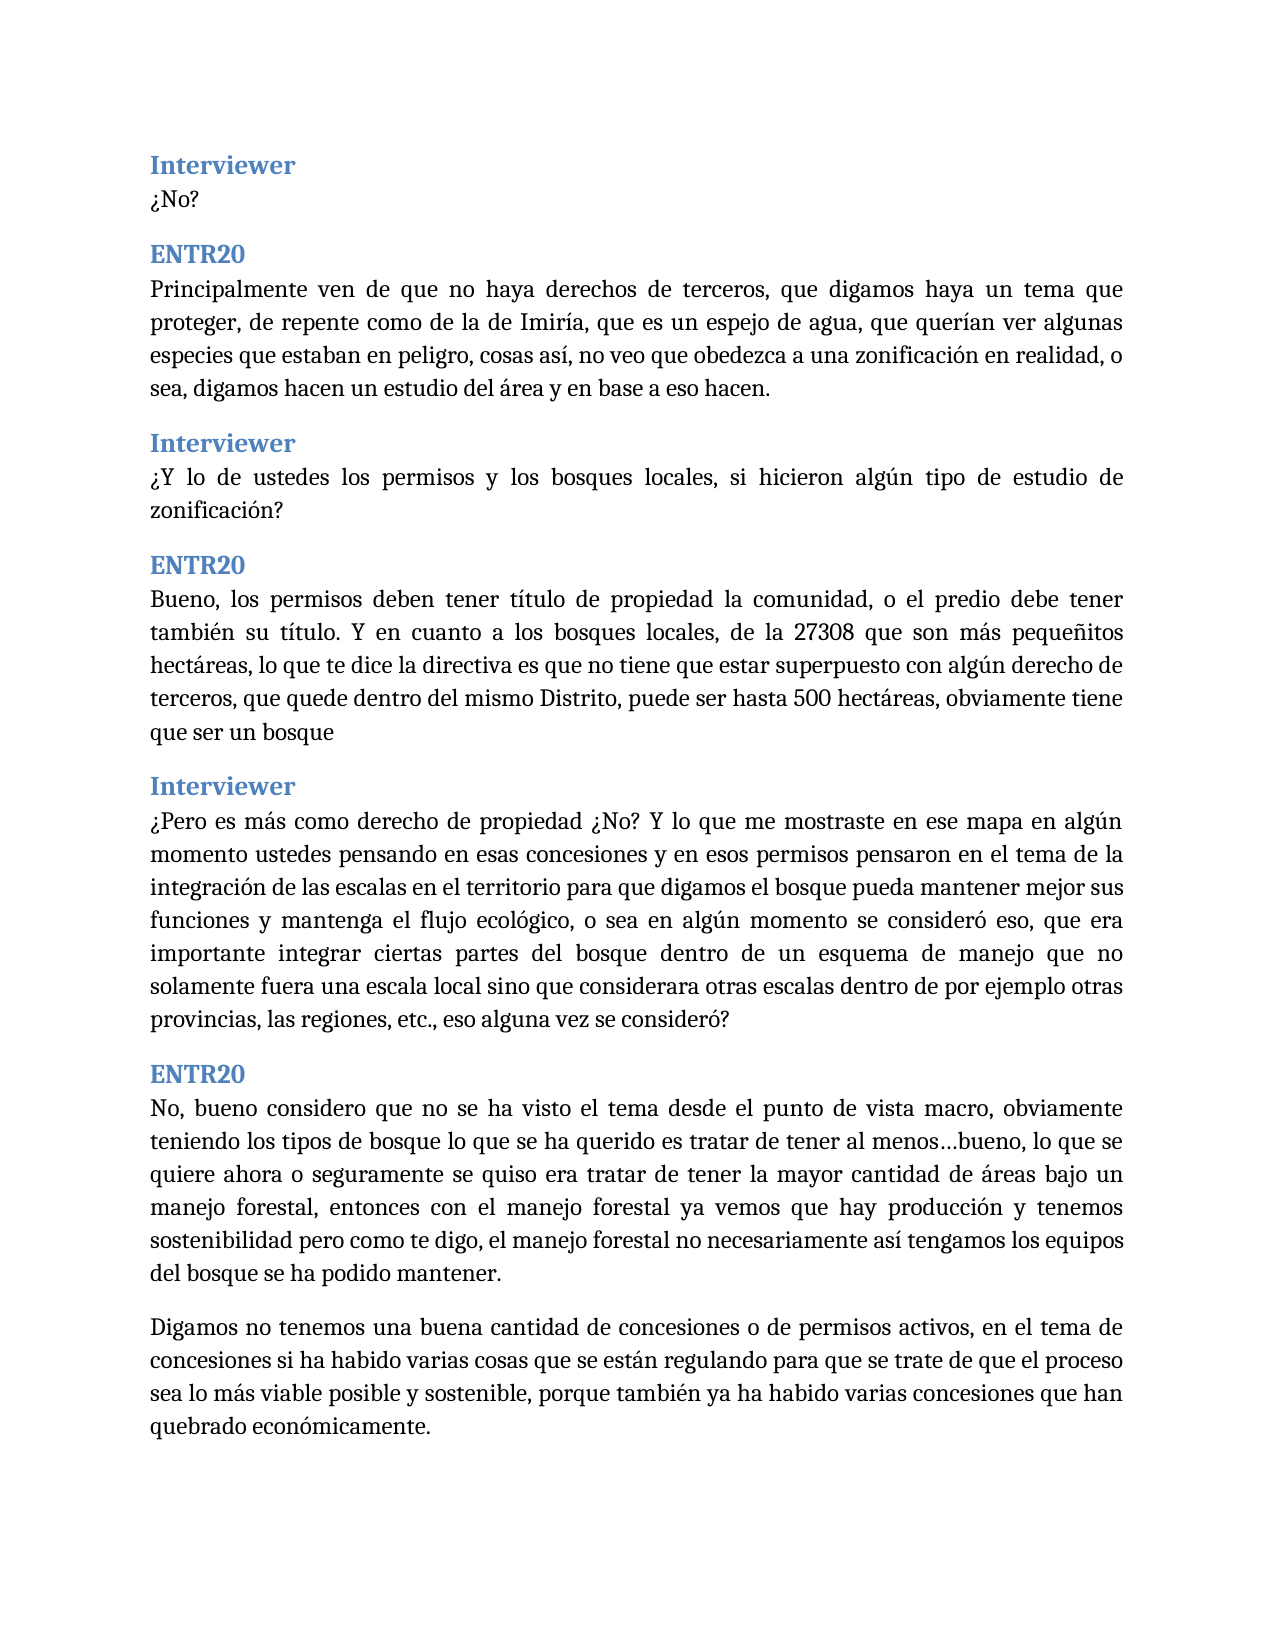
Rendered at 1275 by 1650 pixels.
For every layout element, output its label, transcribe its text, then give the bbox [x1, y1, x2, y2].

text Interviewer ¿Pero es más como derecho de propiedad ¿No? Y lo que me mostraste en ese mapa en algún momento ustedes pensando en esas concesiones y en esos permisos pensaron en el tema de la integración de las escalas en el territorio para que digamos el bosque pueda mantener mejor sus funciones y mantenga el flujo ecológico, o sea en algún momento se consideró eso, que era importante integrar ciertas partes del bosque dentro de un esquema de manejo que no solamente fuera una escala local sino que considerara otras escalas dentro de por ejemplo otras provincias, las regiones, etc., eso alguna vez se consideró? [150, 771, 1125, 1033]
text ENTR20 Bueno, los permisos deben tener título de propiedad la comunidad, o el predio debe tener también su título. Y en cuanto a los bosques locales, de la 27308 que son más pequeñitos hectáreas, lo que te dice la directiva es que no tiene que estar superpuesto con algún derecho de terceros, que quede dentro del mismo Distrito, puede ser hasta 500 hectáreas, obviamente tiene que ser un bosque [150, 550, 1125, 746]
text Interviewer ¿No? [150, 150, 1125, 214]
text Digamos no tenemos una buena cantidad de concesiones o de permisos activos, en el tema de concesiones si ha habido varias cosas que se están regulando para que se trate de que el proceso sea lo más viable posible y sostenible, porque también ya ha habido varias concesiones que han quebrado económicamente. [150, 1313, 1125, 1441]
text ENTR20 No, bueno considero que no se ha visto el tema desde el punto de vista macro, obviamente teniendo los tipos de bosque lo que se ha querido es tratar de tener al menos…bueno, lo que se quiere ahora o seguramente se quiso era tratar de tener la mayor cantidad de áreas bajo un manejo forestal, entonces con el manejo forestal ya vemos que hay producción y tenemos sostenibilidad pero como te digo, el manejo forestal no necesariamente así tengamos los equipos del bosque se ha podido mantener. [150, 1059, 1125, 1288]
text Interviewer ¿Y lo de ustedes los permisos y los bosques locales, si hicieron algún tipo de estudio de zonificación? [150, 428, 1125, 525]
text ENTR20 Principalmente ven de que no haya derechos de terceros, que digamos haya un tema que proteger, de repente como de la de Imiría, que es un espejo de agua, que querían ver algunas especies que estaban en peligro, cosas así, no veo que obedezca a una zonificación en realidad, o sea, digamos hacen un estudio del área y en base a eso hacen. [150, 239, 1125, 402]
